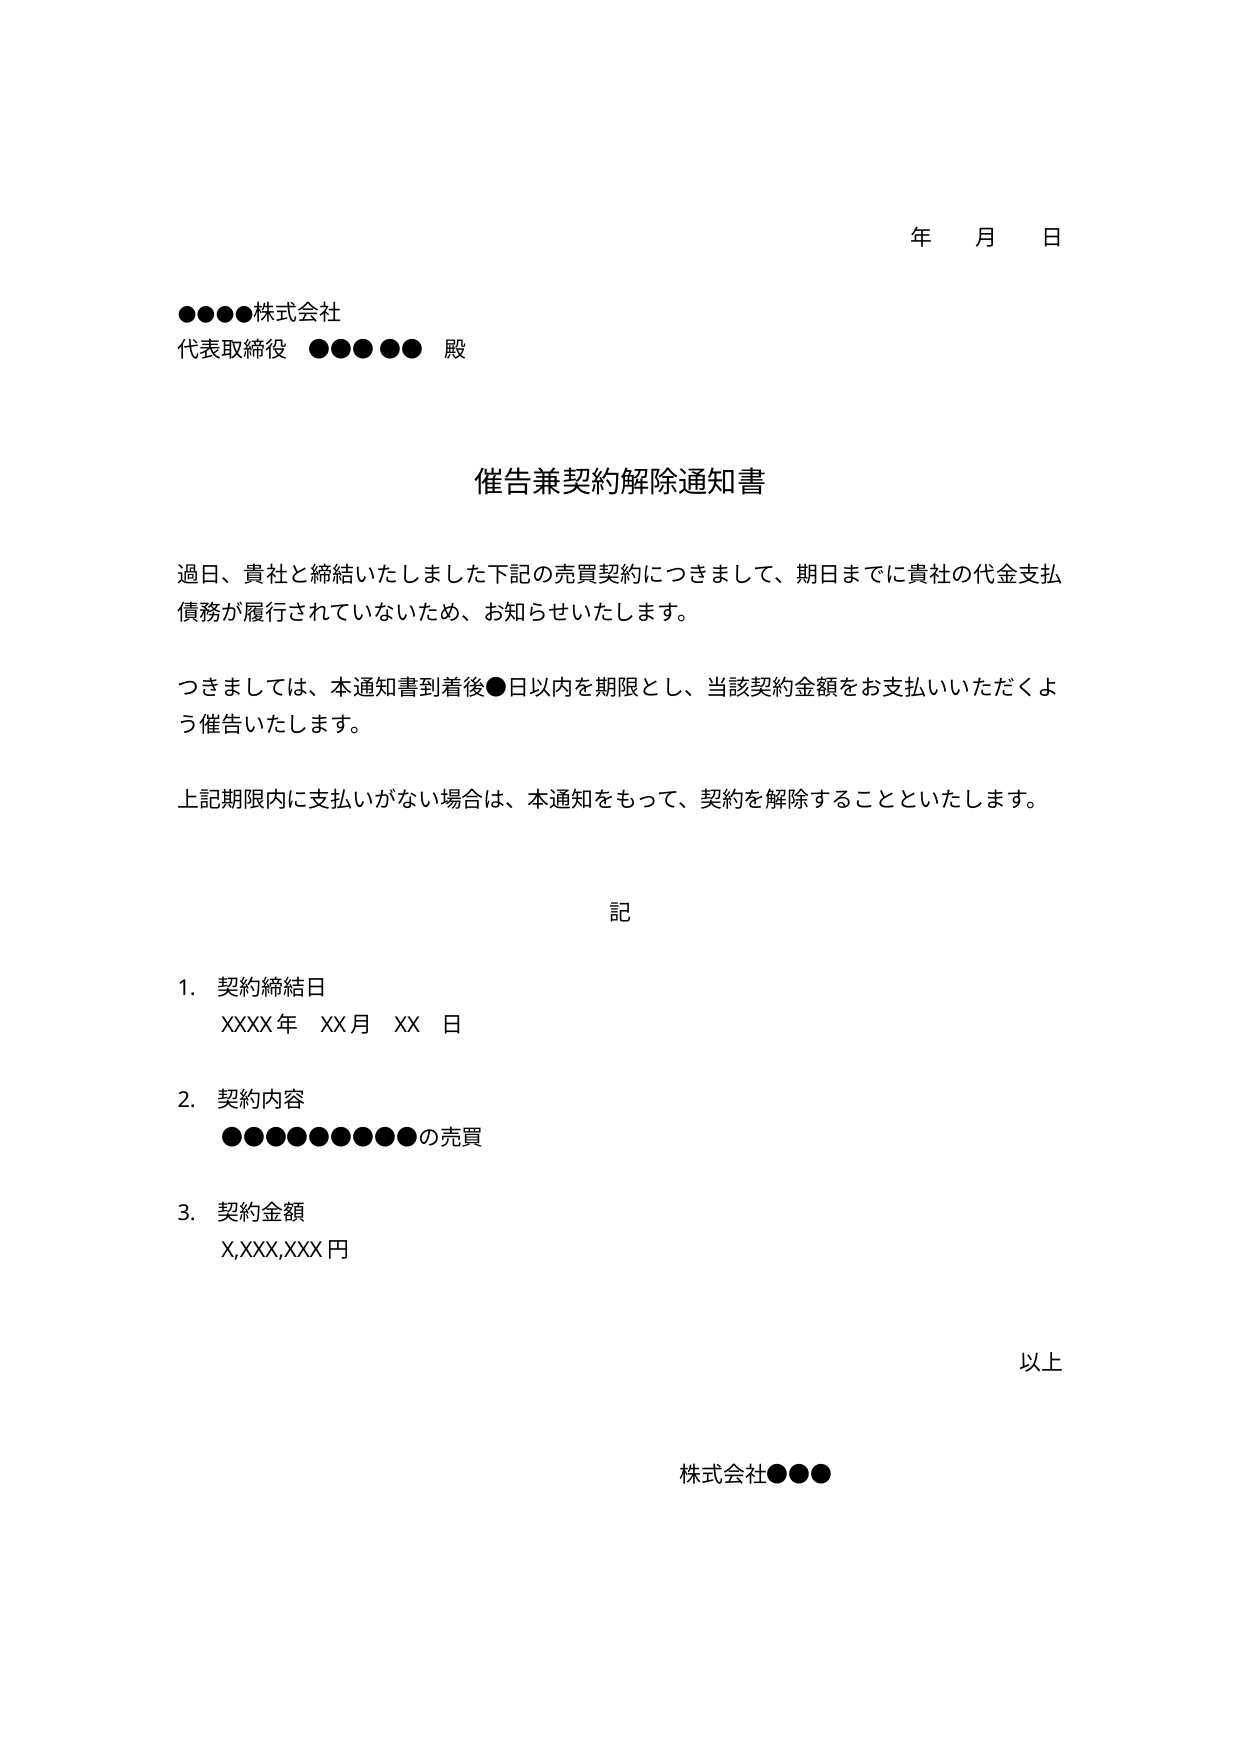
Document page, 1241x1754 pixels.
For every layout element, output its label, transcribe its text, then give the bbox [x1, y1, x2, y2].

text 上記期限内に支払いがない場合は、本通知をもって、契約を解除することといたします。 [177, 779, 1063, 817]
text 株式会社●●● [177, 1454, 1063, 1492]
text 以上 [177, 1342, 1063, 1379]
text 代表取締役 ●●● ●● 殿 [177, 329, 1063, 367]
text 過日、貴社と締結いたしました下記の売買契約につきまして、期日までに貴社の代金支払債務が履行されていないため、お知らせいたします。 [177, 554, 1063, 629]
text つきましては、本通知書到着後●日以内を期限とし、当該契約金額をお支払いいただくよう催告いたします。 [177, 667, 1063, 742]
text 3. 契約金額 [177, 1192, 1063, 1229]
text ●●●●株式会社 [177, 292, 1063, 329]
text ●●●●●●●●●の売買 [177, 1117, 1063, 1154]
text 年 月 日 [177, 217, 1063, 254]
text 2. 契約内容 [177, 1079, 1063, 1117]
text X,XXX,XXX円 [177, 1229, 1063, 1267]
text 催告兼契約解除通知書 [177, 442, 1063, 517]
text XXXX年 XX月 XX 日 [177, 1004, 1063, 1042]
subtitle 記 [177, 892, 1063, 929]
text 1. 契約締結日 [177, 967, 1063, 1004]
